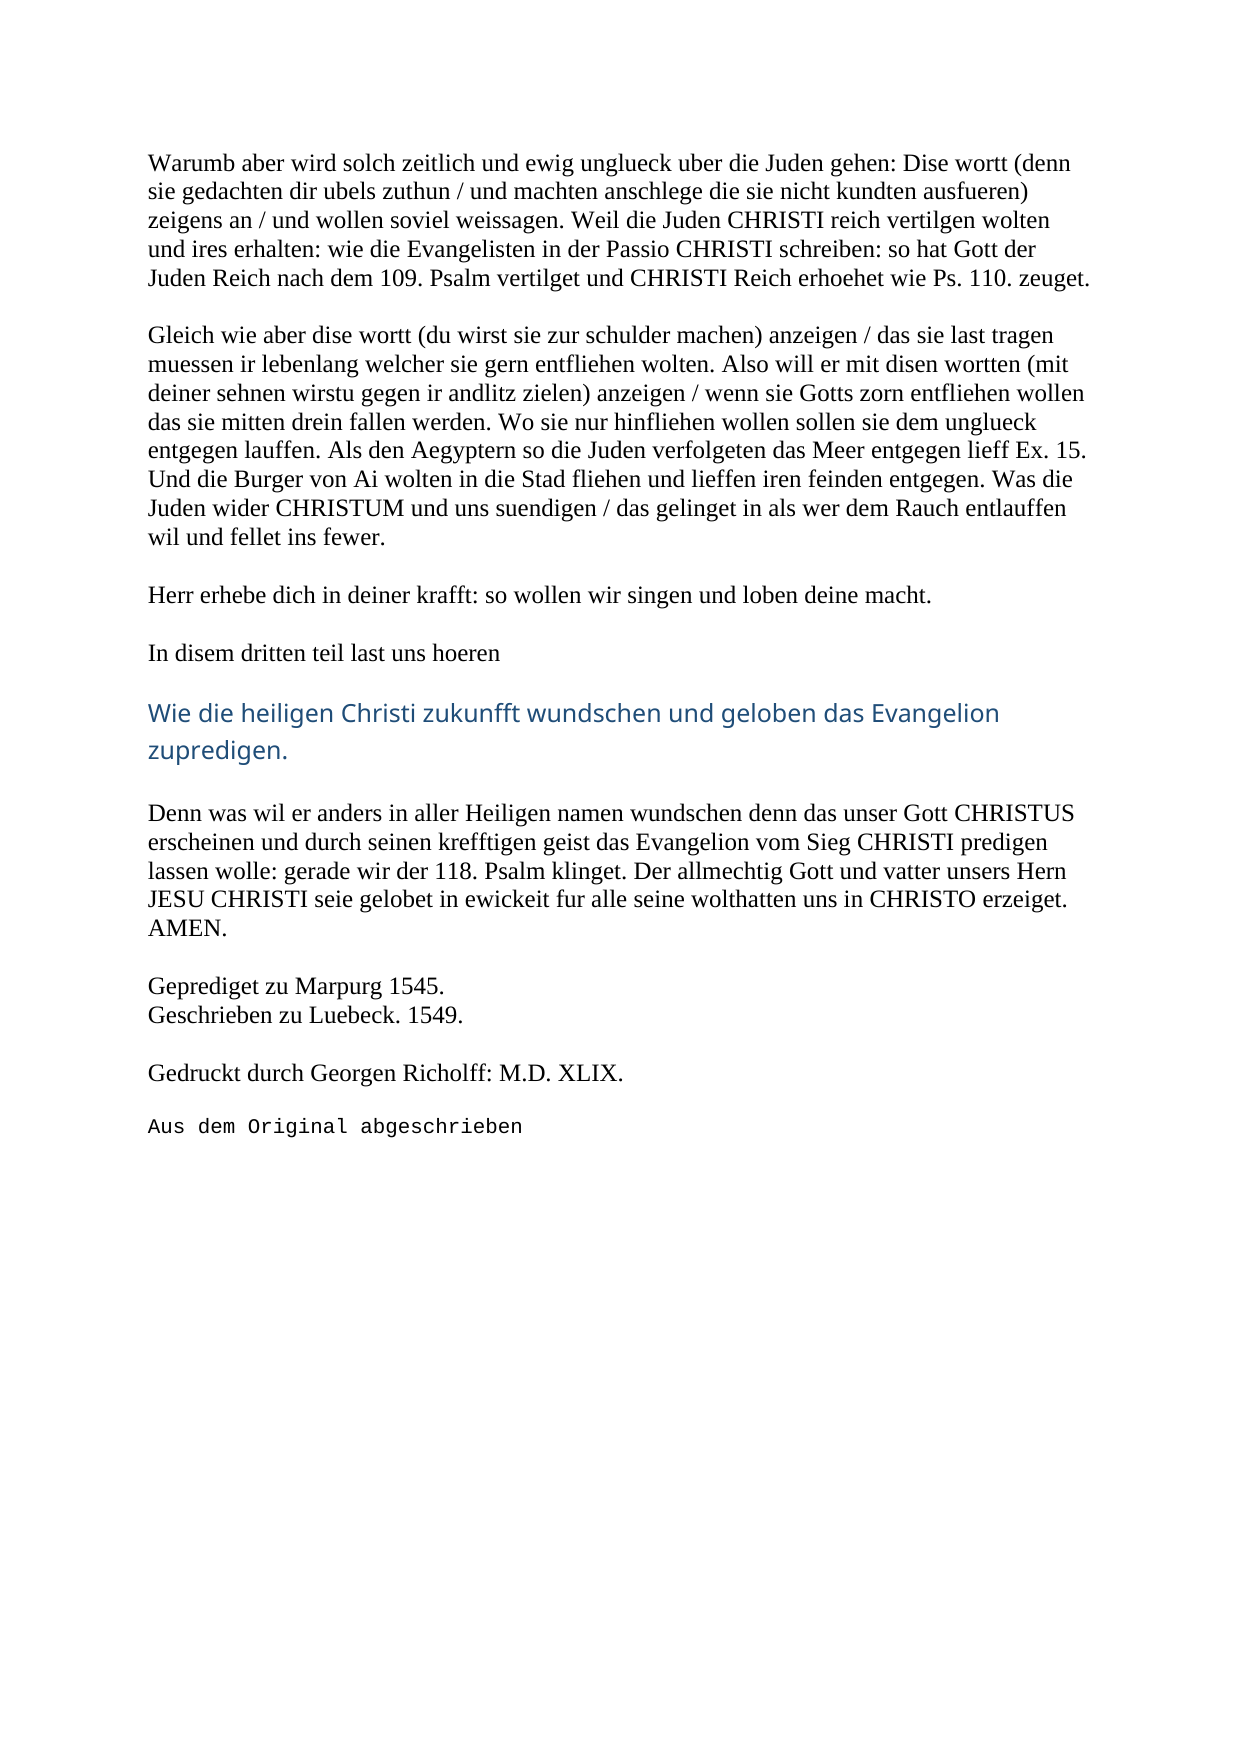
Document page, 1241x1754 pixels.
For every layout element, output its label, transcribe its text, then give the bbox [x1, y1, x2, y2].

text Gedruckt durch Georgen Richolff: M.D. XLIX. [148, 1058, 1093, 1087]
text Gleich wie aber dise wortt (du wirst sie zur schulder machen) anzeigen / das sie last tragen muessen ir lebenlang welcher sie gern entfliehen wolten. Also will er mit disen wortten (mit deiner sehnen wirstu gegen ir andlitz zielen) anzeigen / wenn sie Gotts zorn entfliehen wollen das sie mitten drein fallen werden. Wo sie nur hinfliehen wollen sollen sie dem unglueck entgegen lauffen. Als den Aegyptern so die Juden verfolgeten das Meer entgegen lieff Ex. 15. Und die Burger von Ai wolten in die Stad fliehen und lieffen iren feinden entgegen. Was die Juden wider CHRISTUM und uns suendigen / das gelinget in als wer dem Rauch entlauffen wil und fellet ins fewer. [148, 321, 1093, 551]
text Herr erhebe dich in deiner krafft: so wollen wir singen und loben deine macht. [148, 580, 1093, 608]
text In disem dritten teil last uns hoeren [148, 638, 1093, 666]
text Geprediget zu Marpurg 1545. Geschrieben zu Luebeck. 1549. [148, 971, 1093, 1029]
text Warumb aber wird solch zeitlich und ewig unglueck uber die Juden gehen: Dise wortt (denn sie gedachten dir ubels zuthun / und machten anschlege die sie nicht kundten ausfueren) zeigens an / und wollen soviel weissagen. Weil die Juden CHRISTI reich vertilgen wolten und ires erhalten: wie die Evangelisten in der Passio CHRISTI schreiben: so hat Gott der Juden Reich nach dem 109. Psalm vertilget und CHRISTI Reich erhoehet wie Ps. 110. zeuget. [148, 148, 1093, 291]
text Aus dem Original abgeschrieben [148, 1116, 1093, 1139]
text Denn was wil er anders in aller Heiligen namen wundschen denn das unser Gott CHRISTUS erscheinen und durch seinen krefftigen geist das Evangelion vom Sieg CHRISTI predigen lassen wolle: gerade wir der 118. Psalm klinget. Der allmechtig Gott und vatter unsers Hern JESU CHRISTI seie gelobet in ewickeit fur alle seine wolthatten uns in CHRISTO erzeiget. AMEN. [148, 798, 1093, 942]
subtitle Wie die heiligen Christi zukunfft wundschen und geloben das Evangelion zupredigen. [148, 696, 1093, 766]
